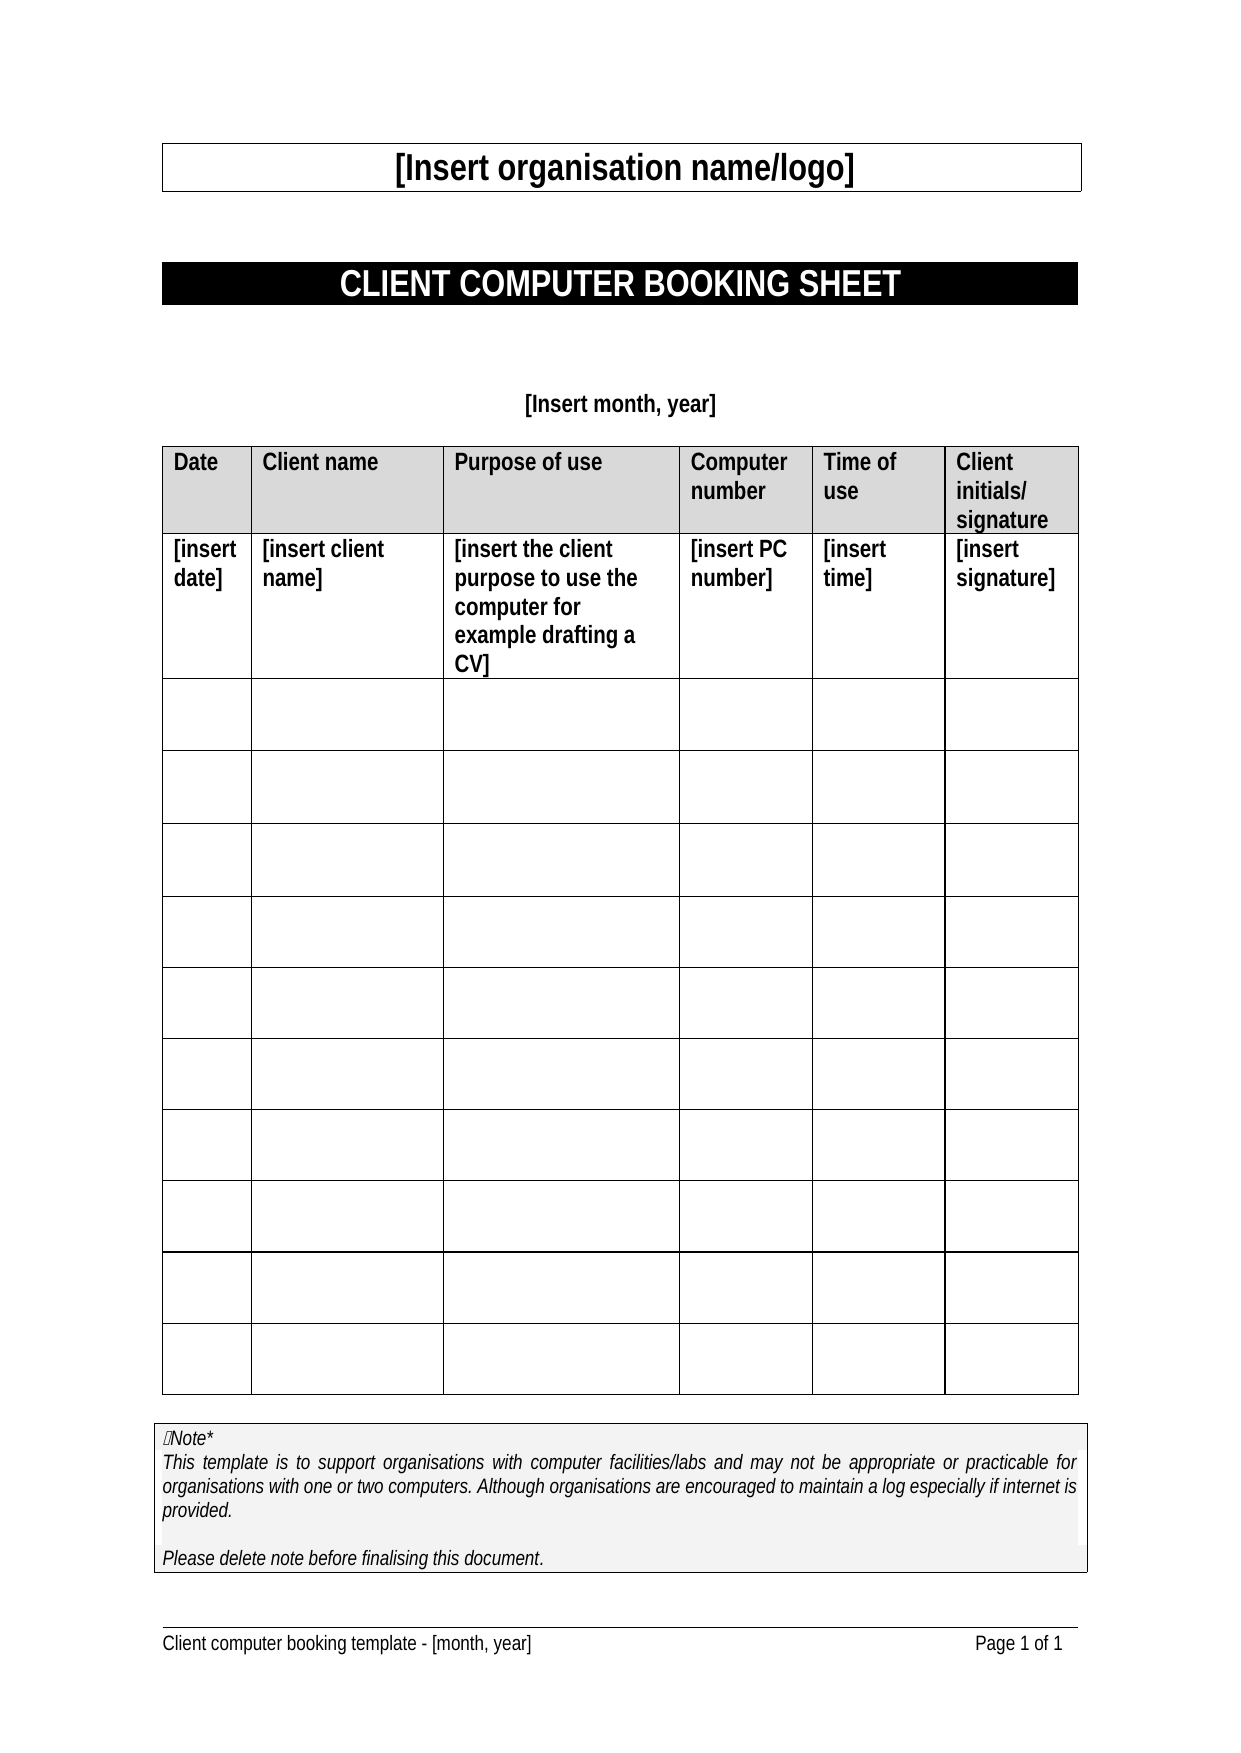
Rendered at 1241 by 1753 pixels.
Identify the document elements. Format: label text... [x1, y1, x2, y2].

table_cell [680, 824, 812, 896]
table_cell [444, 751, 679, 823]
table_cell [163, 1181, 251, 1251]
table_cell [252, 1039, 443, 1109]
table_cell [163, 679, 251, 750]
table_cell [444, 968, 679, 1038]
table_cell [163, 1110, 251, 1180]
table_cell [680, 968, 812, 1038]
table_header Client initials/ signature [946, 447, 1078, 533]
table_cell [813, 1039, 944, 1109]
table_cell [252, 751, 443, 823]
table_cell [163, 897, 251, 967]
table_cell [680, 679, 812, 750]
table_cell [946, 1181, 1078, 1251]
table_cell [444, 1039, 679, 1109]
table_cell [813, 968, 944, 1038]
table_cell [680, 897, 812, 967]
table_cell [252, 1181, 443, 1251]
table_cell [946, 679, 1078, 750]
table_header Date [163, 447, 251, 533]
table_cell [946, 1324, 1078, 1393]
table_cell [946, 1253, 1078, 1322]
table_cell [252, 897, 443, 967]
table_cell [252, 679, 443, 750]
table_cell [insert client name] [252, 534, 443, 677]
table_cell [680, 1110, 812, 1180]
text Note* [155, 1424, 1087, 1450]
table_cell [813, 1110, 944, 1180]
table_cell [813, 751, 944, 823]
table_header Computer number [680, 447, 812, 533]
table_cell [444, 897, 679, 967]
table_header Client name [252, 447, 443, 533]
table_cell [680, 1181, 812, 1251]
subtitle CLIENT COMPUTER BOOKING SHEET [162, 262, 1078, 305]
table_cell [444, 1253, 679, 1322]
table_cell [252, 1324, 443, 1393]
table_cell [252, 968, 443, 1038]
table_cell [680, 751, 812, 823]
table_cell [680, 1324, 812, 1393]
table_cell [252, 1253, 443, 1322]
table_cell [163, 824, 251, 896]
table_cell [680, 1253, 812, 1322]
table_cell [insert signature] [946, 534, 1078, 677]
table_header Time of use [813, 447, 944, 533]
text This template is to support organisations with computer facilities/labs and may not be appropriate or practicable for organisations with one or two computers. Although organisations are encouraged to maintain a log especially if internet is provided. [162, 1450, 1078, 1522]
table_cell [444, 679, 679, 750]
table_cell [813, 679, 944, 750]
table_cell [insert the client purpose to use the computer for example drafting a CV] [444, 534, 679, 677]
table_cell [insert date] [163, 534, 251, 677]
table_cell [813, 1181, 944, 1251]
table_cell [680, 1039, 812, 1109]
table_cell [insert time] [813, 534, 944, 677]
table_cell [444, 1110, 679, 1180]
text [Insert organisation name/logo] [163, 144, 1081, 191]
table_header Purpose of use [444, 447, 679, 533]
table_cell [444, 824, 679, 896]
table_cell [163, 751, 251, 823]
table_cell [813, 1253, 944, 1322]
text Please delete note before finalising this document. [155, 1543, 1087, 1572]
table_cell [163, 1039, 251, 1109]
table_cell [444, 1181, 679, 1251]
text [Insert month, year] [162, 389, 1078, 418]
table_cell [444, 1324, 679, 1393]
table_cell [946, 968, 1078, 1038]
table_cell [252, 824, 443, 896]
table_cell [813, 824, 944, 896]
table_cell [946, 751, 1078, 823]
table_cell [163, 1324, 251, 1393]
table_cell [insert PC number] [680, 534, 812, 677]
table_cell [813, 1324, 944, 1393]
table_cell [946, 1039, 1078, 1109]
table_cell [946, 824, 1078, 896]
table_cell [946, 897, 1078, 967]
table_cell [163, 968, 251, 1038]
table_cell [163, 1253, 251, 1322]
table_cell [946, 1110, 1078, 1180]
table_cell [252, 1110, 443, 1180]
table_cell [813, 897, 944, 967]
